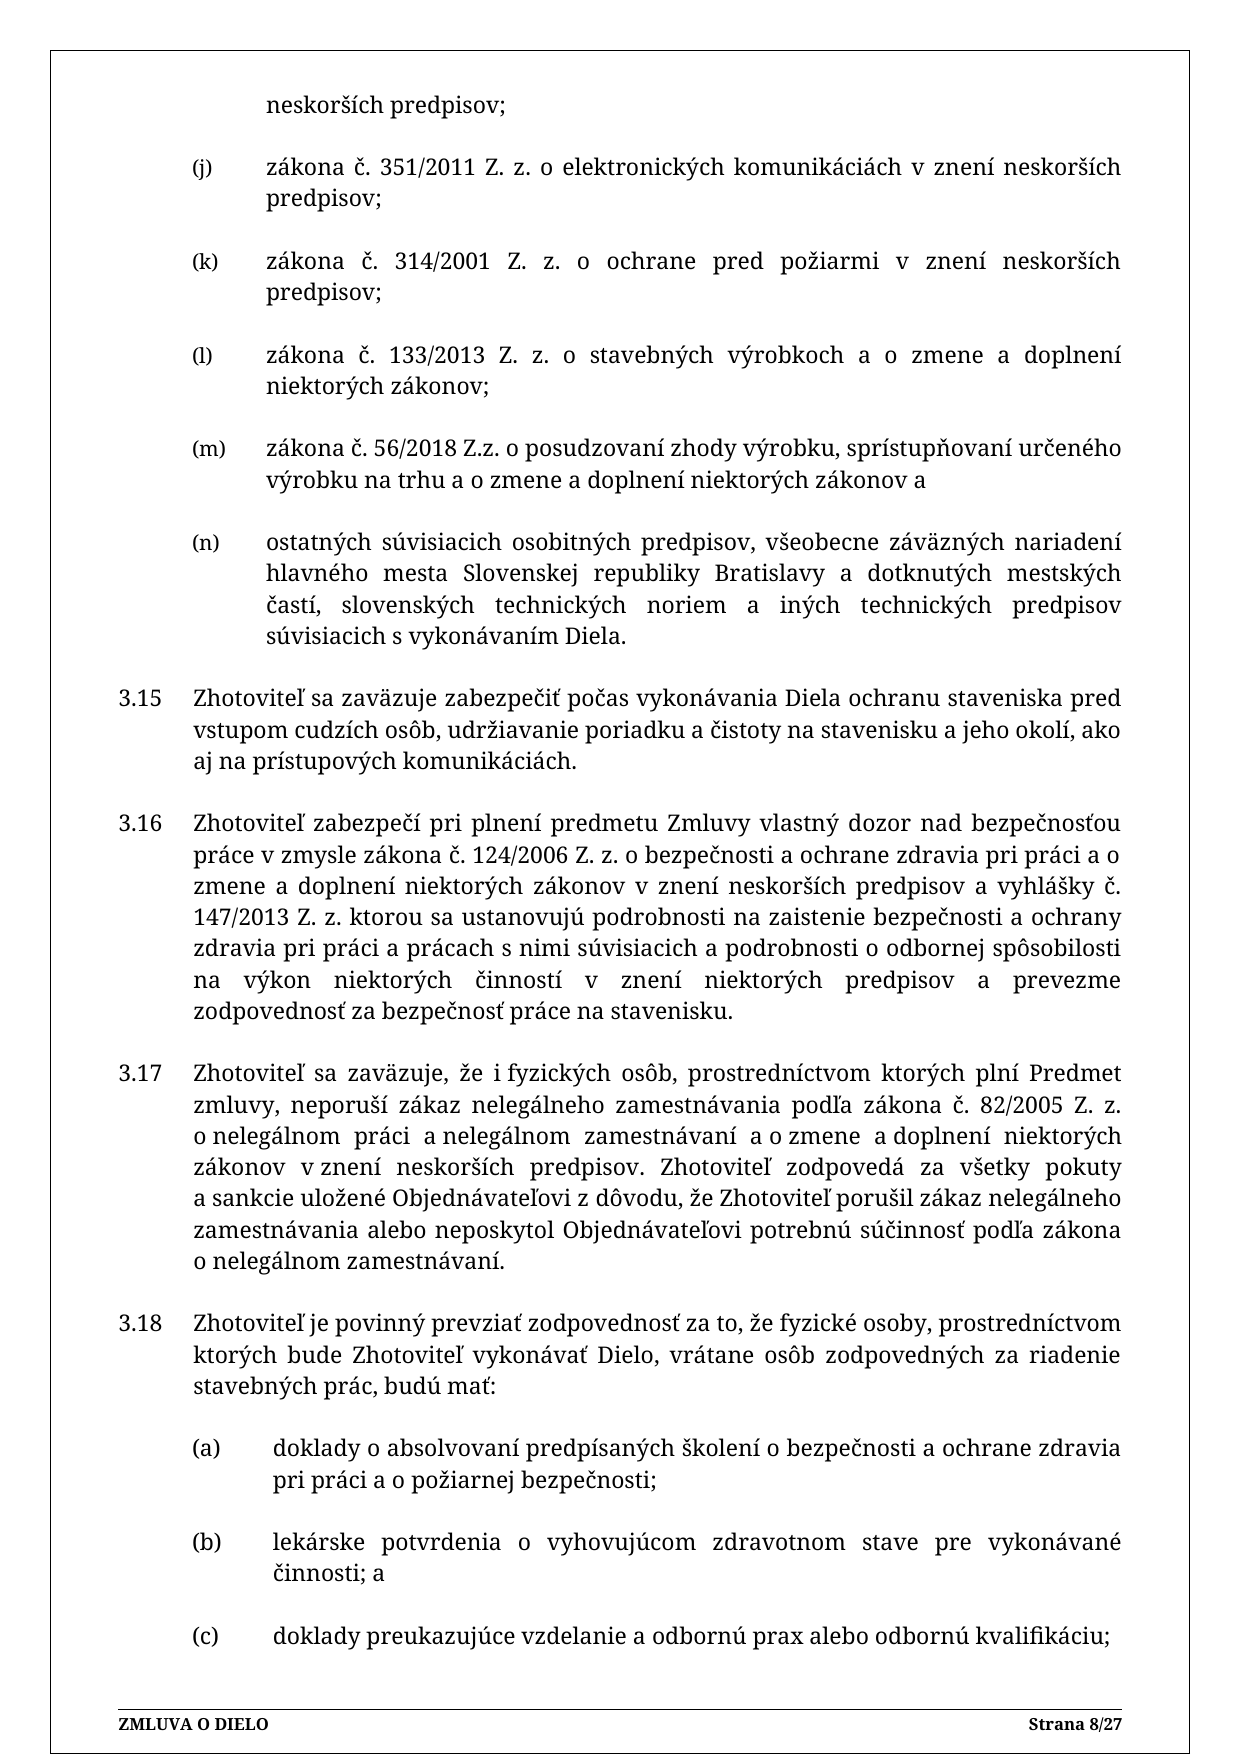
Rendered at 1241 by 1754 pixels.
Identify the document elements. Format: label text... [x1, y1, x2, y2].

list doklady o absolvovaní predpísaných školení o bezpečnosti a ochrane zdravia pri práci a o požiarnej bezpečnosti; [192, 1432, 1122, 1495]
list zákona č. 133/2013 Z. z. o stavebných výrobkoch a o zmene a doplnení niektorých zákonov; [192, 339, 1122, 401]
list zákona č. 351/2011 Z. z. o elektronických komunikáciách v znení neskorších predpisov; [192, 151, 1122, 214]
list zákona č. 56/2018 Z.z. o posudzovaní zhody výrobku, sprístupňovaní určeného výrobku na trhu a o zmene a doplnení niektorých zákonov a [192, 432, 1122, 495]
list Zhotoviteľ je povinný prevziať zodpovednosť za to, že fyzické osoby, prostredníctvom ktorých bude Zhotoviteľ vykonávať Dielo, vrátane osôb zodpovedných za riadenie stavebných prác, budú mať: [118, 1307, 1122, 1401]
list Zhotoviteľ sa zaväzuje, že i fyzických osôb, prostredníctvom ktorých plní Predmet zmluvy, neporuší zákaz nelegálneho zamestnávania podľa zákona č. 82/2005 Z. z. o nelegálnom práci a nelegálnom zamestnávaní a o zmene a doplnení niektorých zákonov v znení neskorších predpisov. Zhotoviteľ zodpovedá za všetky pokuty a sankcie uložené Objednávateľovi z dôvodu, že Zhotoviteľ porušil zákaz nelegálneho zamestnávania alebo neposkytol Objednávateľovi potrebnú súčinnosť podľa zákona o nelegálnom zamestnávaní. [118, 1057, 1122, 1276]
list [192, 89, 1122, 120]
list Zhotoviteľ sa zaväzuje zabezpečiť počas vykonávania Diela ochranu staveniska pred vstupom cudzích osôb, udržiavanie poriadku a čistoty na stavenisku a jeho okolí, ako aj na prístupových komunikáciách. [118, 682, 1122, 776]
list doklady preukazujúce vzdelanie a odbornú prax alebo odbornú kvalifikáciu; [192, 1620, 1122, 1651]
list Zhotoviteľ zabezpečí pri plnení predmetu Zmluvy vlastný dozor nad bezpečnosťou práce v zmysle zákona č. 124/2006 Z. z. o bezpečnosti a ochrane zdravia pri práci a o zmene a doplnení niektorých zákonov v znení neskorších predpisov a vyhlášky č. 147/2013 Z. z. ktorou sa ustanovujú podrobnosti na zaistenie bezpečnosti a ochrany zdravia pri práci a prácach s nimi súvisiacich a podrobnosti o odbornej spôsobilosti na výkon niektorých činností v znení niektorých predpisov a prevezme zodpovednosť za bezpečnosť práce na stavenisku. [118, 807, 1122, 1026]
list ostatných súvisiacich osobitných predpisov, všeobecne záväzných nariadení hlavného mesta Slovenskej republiky Bratislavy a dotknutých mestských častí, slovenských technických noriem a iných technických predpisov súvisiacich s vykonávaním Diela. [192, 526, 1122, 651]
list lekárske potvrdenia o vyhovujúcom zdravotnom stave pre vykonávané činnosti; a [192, 1526, 1122, 1589]
list zákona č. 314/2001 Z. z. o ochrane pred požiarmi v znení neskorších predpisov; [192, 245, 1122, 307]
